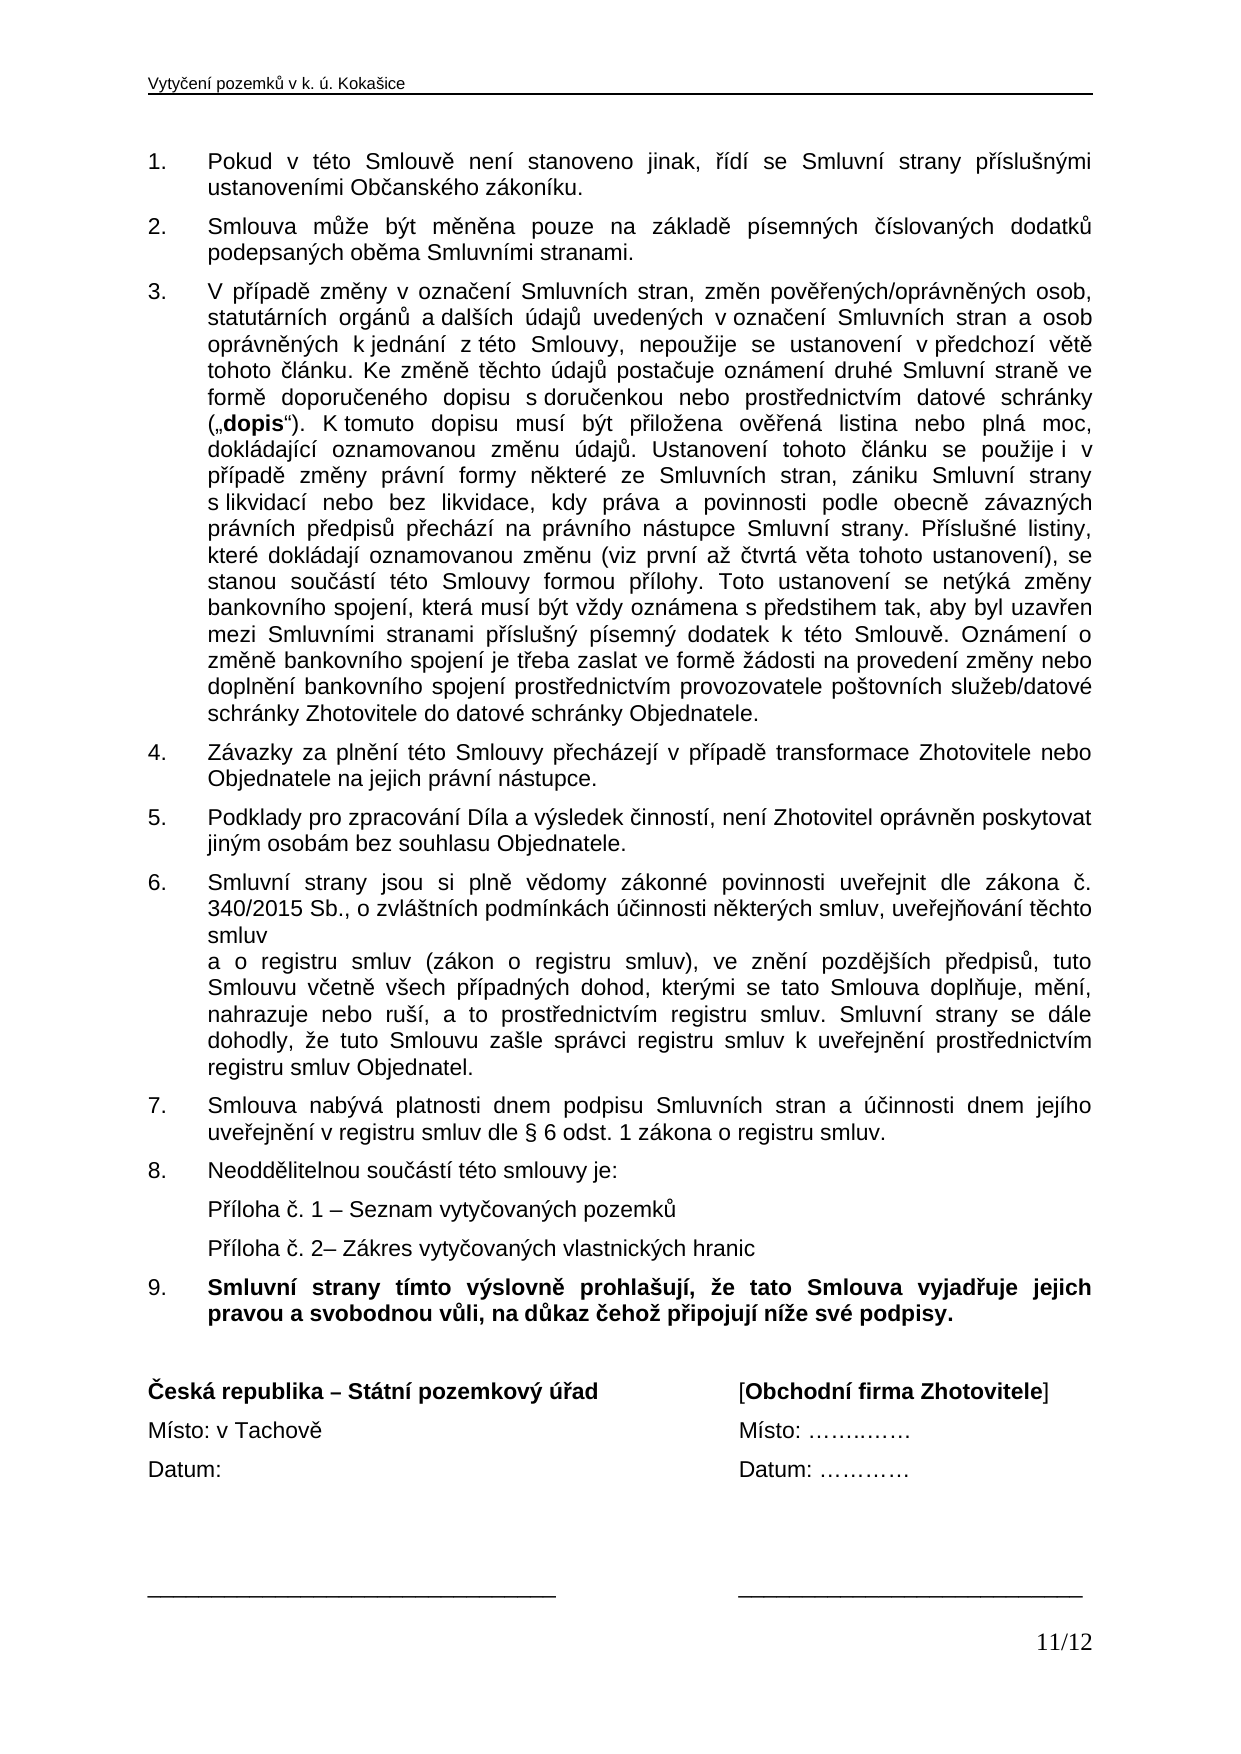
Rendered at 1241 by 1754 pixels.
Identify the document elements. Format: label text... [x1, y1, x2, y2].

list Podklady pro zpracování Díla a výsledek činností, není Zhotovitel oprávněn poskytovat jiným osobám bez souhlasu Objednatele. [148, 804, 1093, 856]
list Smluvní strany jsou si plně vědomy zákonné povinnosti uveřejnit dle zákona č. 340/2015 Sb., o zvláštních podmínkách účinnosti některých smluv, uveřejňování těchto smluv a o registru smluv (zákon o registru smluv), ve znění pozdějších předpisů, tuto Smlouvu včetně všech případných dohod, kterými se tato Smlouva doplňuje, mění, nahrazuje nebo ruší, a to prostřednictvím registru smluv. Smluvní strany se dále dohodly, že tuto Smlouvu zašle správci registru smluv k uveřejnění prostřednictvím registru smluv Objednatel. [148, 869, 1093, 1080]
list Příloha č. 1 – Seznam vytyčovaných pozemků [207, 1196, 1093, 1223]
list Neoddělitelnou součástí této smlouvy je: [148, 1157, 1093, 1184]
list Závazky za plnění této Smlouvy přecházejí v případě transformace Zhotovitele nebo Objednatele na jejich právní nástupce. [148, 738, 1093, 791]
list Pokud v této Smlouvě není stanoveno jinak, řídí se Smluvní strany příslušnými ustanoveními Občanského zákoníku. [148, 148, 1093, 200]
list Smlouva může být měněna pouze na základě písemných číslovaných dodatků podepsaných oběma Smluvními stranami. [148, 213, 1093, 266]
list Smlouva nabývá platnosti dnem podpisu Smluvních stran a účinnosti dnem jejího uveřejnění v registru smluv dle § 6 odst. 1 zákona o registru smluv. [148, 1092, 1093, 1145]
text Česká republika – Státní pozemkový úřad [Obchodní firma Zhotovitele] [148, 1378, 1093, 1404]
text Místo: v Tachově Místo: ……..…… [148, 1417, 1093, 1443]
list Smluvní strany tímto výslovně prohlašují, že tato Smlouva vyjadřuje jejich pravou a svobodnou vůli, na důkaz čehož připojují níže své podpisy. [148, 1274, 1093, 1327]
list Příloha č. 2– Zákres vytyčovaných vlastnických hranic [207, 1235, 1093, 1262]
text ________________________________ ___________________________ [148, 1572, 1093, 1599]
text Datum: Datum: ………… [148, 1456, 1093, 1482]
list V případě změny v označení Smluvních stran, změn pověřených/oprávněných osob, statutárních orgánů a dalších údajů uvedených v označení Smluvních stran a osob oprávněných k jednání z této Smlouvy, nepoužije se ustanovení v předchozí větě tohoto článku. Ke změně těchto údajů postačuje oznámení druhé Smluvní straně ve formě doporučeného dopisu s doručenkou nebo prostřednictvím datové schránky („dopis“). K tomuto dopisu musí být přiložena ověřená listina nebo plná moc, dokládající oznamovanou změnu údajů. Ustanovení tohoto článku se použije i v případě změny právní formy některé ze Smluvních stran, zániku Smluvní strany s likvidací nebo bez likvidace, kdy práva a povinnosti podle obecně závazných právních předpisů přechází na právního nástupce Smluvní strany. Příslušné listiny, které dokládají oznamovanou změnu (viz první až čtvrtá věta tohoto ustanovení), se stanou součástí této Smlouvy formou přílohy. Toto ustanovení se netýká změny bankovního spojení, která musí být vždy oznámena s předstihem tak, aby byl uzavřen mezi Smluvními stranami příslušný písemný dodatek k této Smlouvě. Oznámení o změně bankovního spojení je třeba zaslat ve formě žádosti na provedení změny nebo doplnění bankovního spojení prostřednictvím provozovatele poštovních služeb/datové schránky Zhotovitele do datové schránky Objednatele. [148, 278, 1093, 726]
